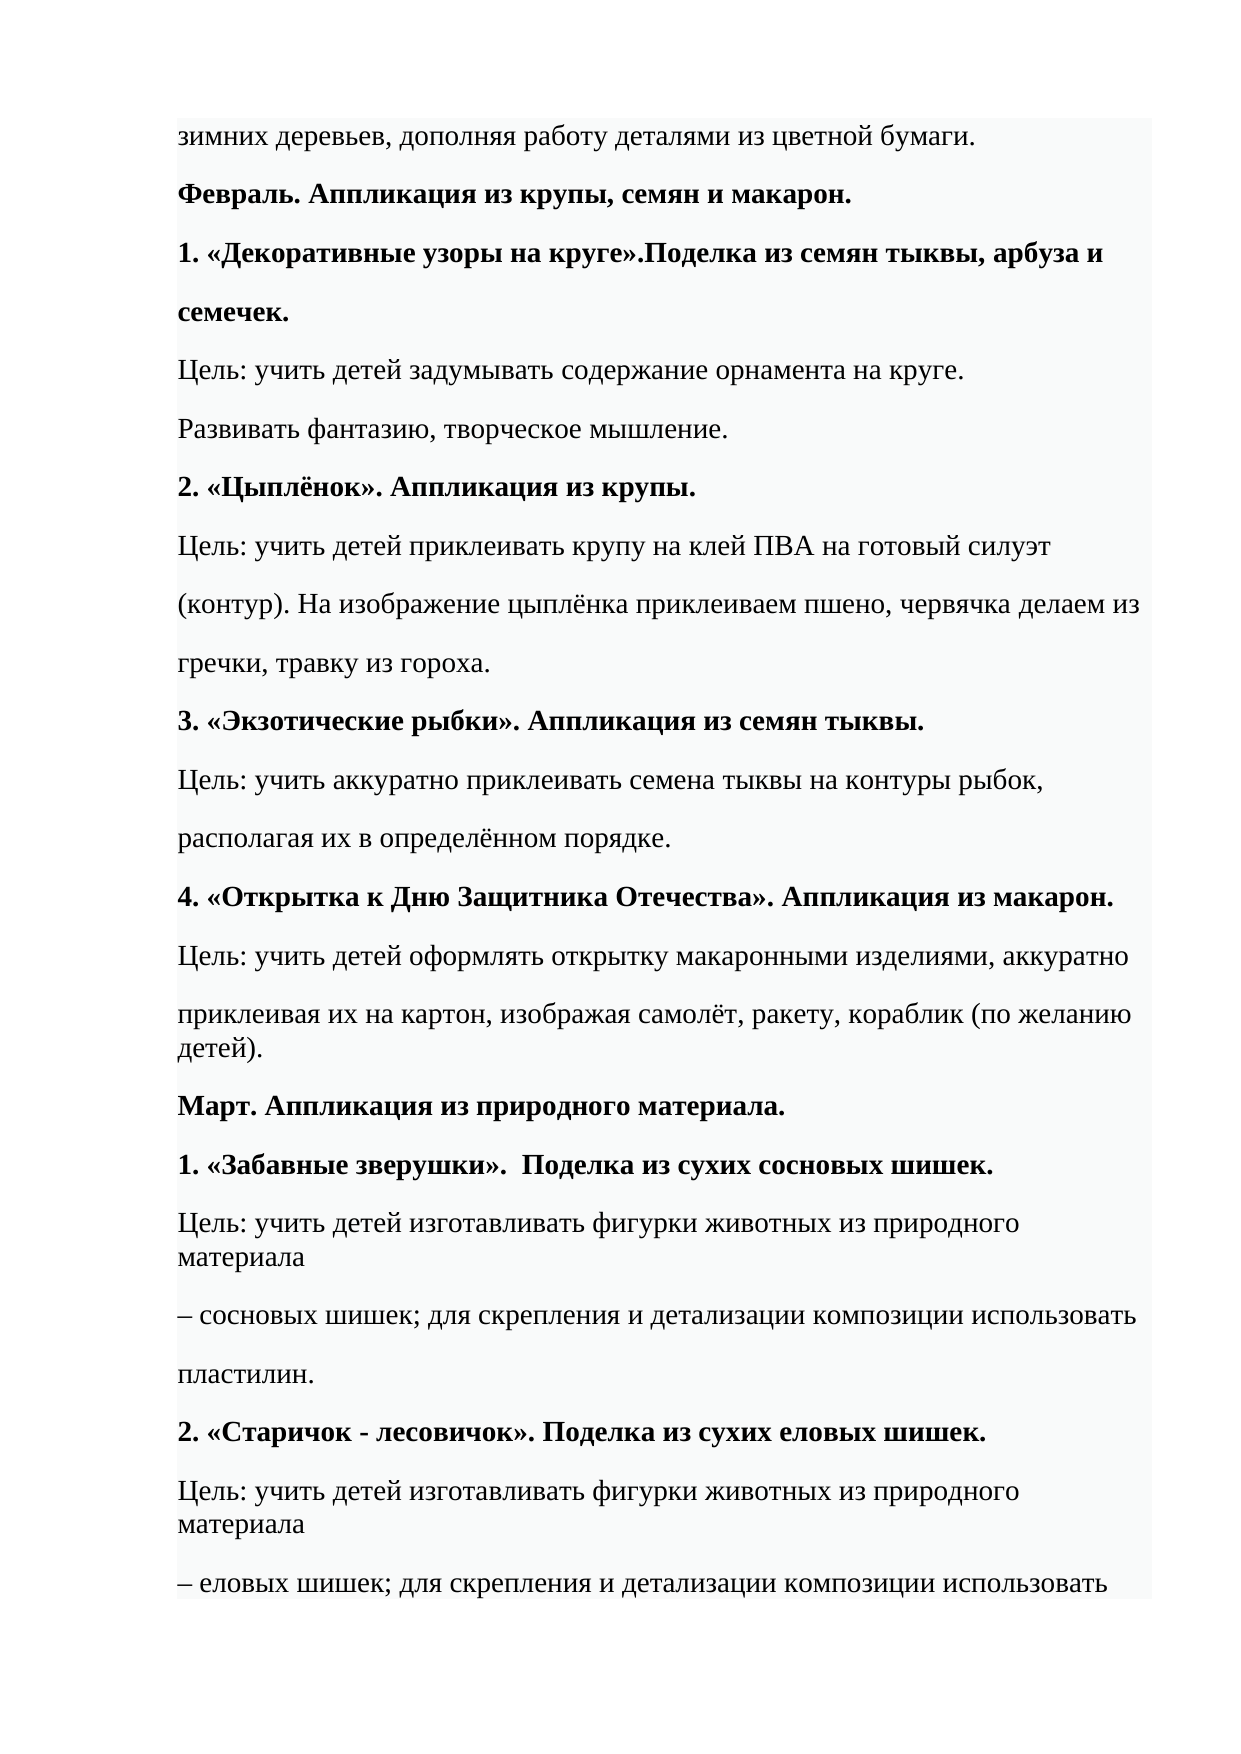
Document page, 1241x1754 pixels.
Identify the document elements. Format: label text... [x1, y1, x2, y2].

text (контур). На изображение цыплёнка приклеиваем пшено, червячка делаем из [177, 586, 1152, 620]
text располагая их в определённом порядке. [177, 821, 1152, 854]
text – сосновых шишек; для скрепления и детализации композиции использовать [177, 1297, 1152, 1331]
text зимних деревьев, дополняя работу деталями из цветной бумаги. [177, 118, 1152, 152]
text семечек. [177, 294, 1152, 327]
text Март. Аппликация из природного материала. [177, 1088, 1152, 1122]
text 3. «Экзотические рыбки». Аппликация из семян тыквы. [177, 703, 1152, 737]
text Развивать фантазию, творческое мышление. [177, 411, 1152, 444]
text приклеивая их на картон, изображая самолёт, ракету, кораблик (по желанию [177, 996, 1152, 1030]
text Цель: учить детей задумывать содержание орнамента на круге. [177, 352, 1152, 386]
text – еловых шишек; для скрепления и детализации композиции использовать [177, 1565, 1152, 1599]
text Цель: учить детей изготавливать фигурки животных из природного материала [177, 1473, 1152, 1540]
text Цель: учить детей изготавливать фигурки животных из природного материала [177, 1205, 1152, 1272]
text 4. «Открытка к Дню Защитника Отечества». Аппликация из макарон. [177, 879, 1152, 913]
text гречки, травку из гороха. [177, 645, 1152, 678]
text 1. «Забавные зверушки». Поделка из сухих сосновых шишек. [177, 1147, 1152, 1180]
text Цель: учить детей приклеивать крупу на клей ПВА на готовый силуэт [177, 528, 1152, 561]
text Цель: учить аккуратно приклеивать семена тыквы на контуры рыбок, [177, 762, 1152, 796]
text 1. «Декоративные узоры на круге».Поделка из семян тыквы, арбуза и [177, 235, 1152, 269]
text детей). [177, 1030, 1152, 1063]
text Цель: учить детей оформлять открытку макаронными изделиями, аккуратно [177, 938, 1152, 971]
text Февраль. Аппликация из крупы, семян и макарон. [177, 177, 1152, 210]
text 2. «Старичок - лесовичок». Поделка из сухих еловых шишек. [177, 1414, 1152, 1448]
text пластилин. [177, 1356, 1152, 1389]
text 2. «Цыплёнок». Аппликация из крупы. [177, 469, 1152, 503]
